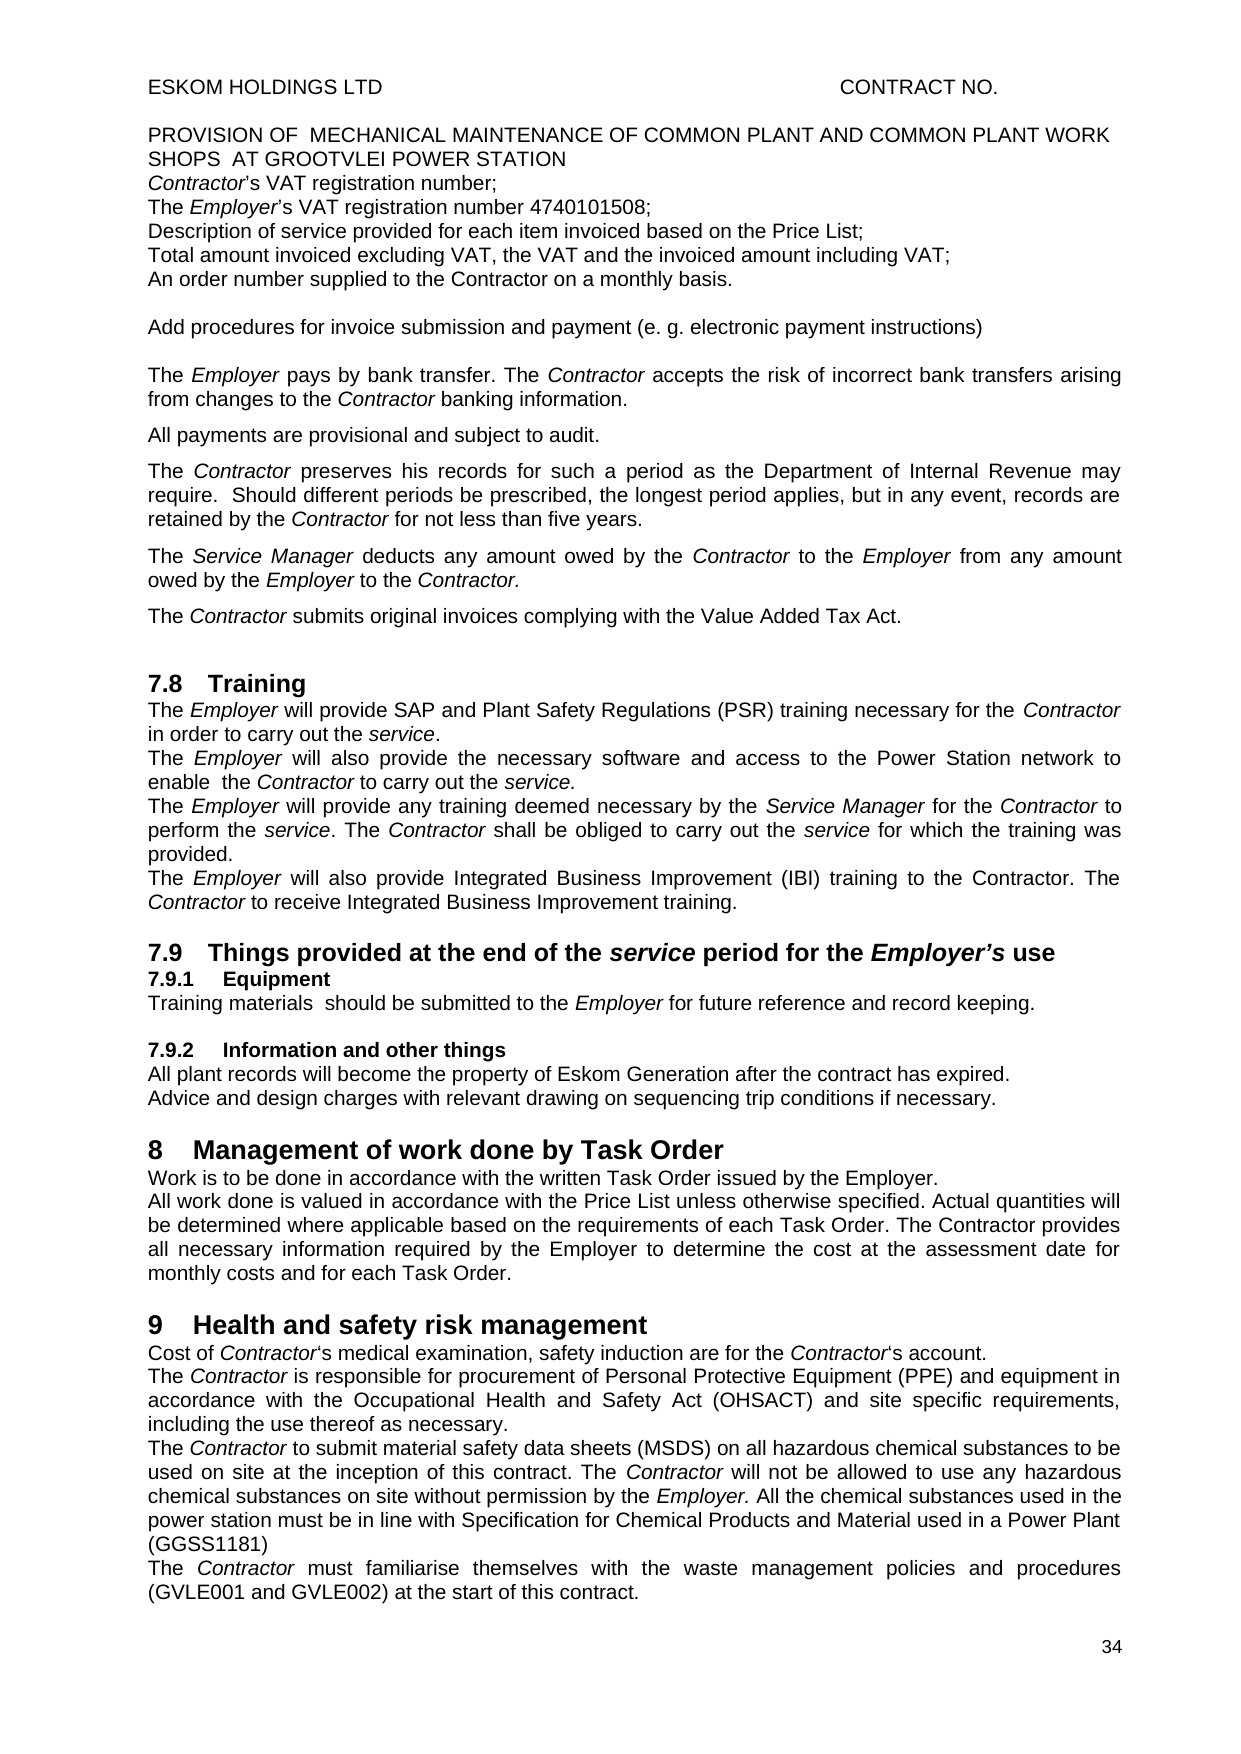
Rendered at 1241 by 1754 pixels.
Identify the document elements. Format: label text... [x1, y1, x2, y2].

text The Employer pays by bank transfer. The Contractor accepts the risk of incorrect bank transfers arising from changes to the Contractor banking information. [148, 362, 1122, 410]
text The Contractor to submit material safety data sheets (MSDS) on all hazardous chemical substances to be used on site at the inception of this contract. The Contractor will not be allowed to use any hazardous chemical substances on site without permission by the Employer. All the chemical substances used in the power station must be in line with Specification for Chemical Products and Material used in a Power Plant (GGSS1181) [148, 1436, 1122, 1556]
text Add procedures for invoice submission and payment (e. g. electronic payment instructions) [148, 314, 1122, 338]
text All work done is valued in accordance with the Price List unless otherwise specified. Actual quantities will be determined where applicable based on the requirements of each Task Order. The Contractor provides all necessary information required by the Employer to determine the cost at the assessment date for monthly costs and for each Task Order. [148, 1189, 1122, 1285]
text All plant records will become the property of Eskom Generation after the contract has expired. [148, 1062, 1122, 1086]
subtitle The Service Manager deducts any amount owed by the Contractor to the Employer from any amount owed by the Employer to the Contractor. [148, 544, 1122, 592]
text Cost of Contractor‘s medical examination, safety induction are for the Contractor‘s account. [148, 1340, 1122, 1364]
subtitle All payments are provisional and subject to audit. [148, 423, 1122, 447]
text The Contractor is responsible for procurement of Personal Protective Equipment (PPE) and equipment in accordance with the Occupational Health and Safety Act (OHSACT) and site specific requirements, including the use thereof as necessary. [148, 1364, 1122, 1436]
text Description of service provided for each item invoiced based on the Price List; [148, 219, 1122, 243]
subtitle Training [148, 669, 1122, 698]
text Work is to be done in accordance with the written Task Order issued by the Employer. [148, 1165, 1122, 1189]
subtitle Equipment [148, 966, 1122, 990]
subtitle Management of work done by Task Order [148, 1134, 1122, 1165]
subtitle The Contractor preserves his records for such a period as the Department of Internal Revenue may require. Should different periods be prescribed, the longest period applies, but in any event, records are retained by the Contractor for not less than five years. [148, 459, 1122, 531]
text Total amount invoiced excluding VAT, the VAT and the invoiced amount including VAT; [148, 243, 1122, 267]
text The Employer will also provide the necessary software and access to the Power Station network to enable the Contractor to carry out the service. [148, 746, 1122, 794]
text The Employer’s VAT registration number 4740101508; [148, 195, 1122, 219]
text Advice and design charges with relevant drawing on sequencing trip conditions if necessary. [148, 1086, 1122, 1110]
subtitle Things provided at the end of the service period for the Employer’s use [148, 938, 1122, 966]
text An order number supplied to the Contractor on a monthly basis. [148, 267, 1122, 291]
subtitle The Employer will also provide Integrated Business Improvement (IBI) training to the Contractor. The Contractor to receive Integrated Business Improvement training. [148, 866, 1122, 914]
subtitle Health and safety risk management [148, 1309, 1122, 1340]
subtitle Information and other things [148, 1038, 1122, 1062]
text Training materials should be submitted to the Employer for future reference and record keeping. [148, 990, 1122, 1014]
text Contractor’s VAT registration number; [148, 171, 1122, 195]
text The Employer will provide any training deemed necessary by the Service Manager for the Contractor to perform the service. The Contractor shall be obliged to carry out the service for which the training was provided. [148, 794, 1122, 866]
subtitle The Contractor submits original invoices complying with the Value Added Tax Act. [148, 604, 1122, 628]
text The Contractor must familiarise themselves with the waste management policies and procedures (GVLE001 and GVLE002) at the start of this contract. [148, 1556, 1122, 1604]
text The Employer will provide SAP and Plant Safety Regulations (PSR) training necessary for the Contractor in order to carry out the service. [148, 698, 1122, 746]
